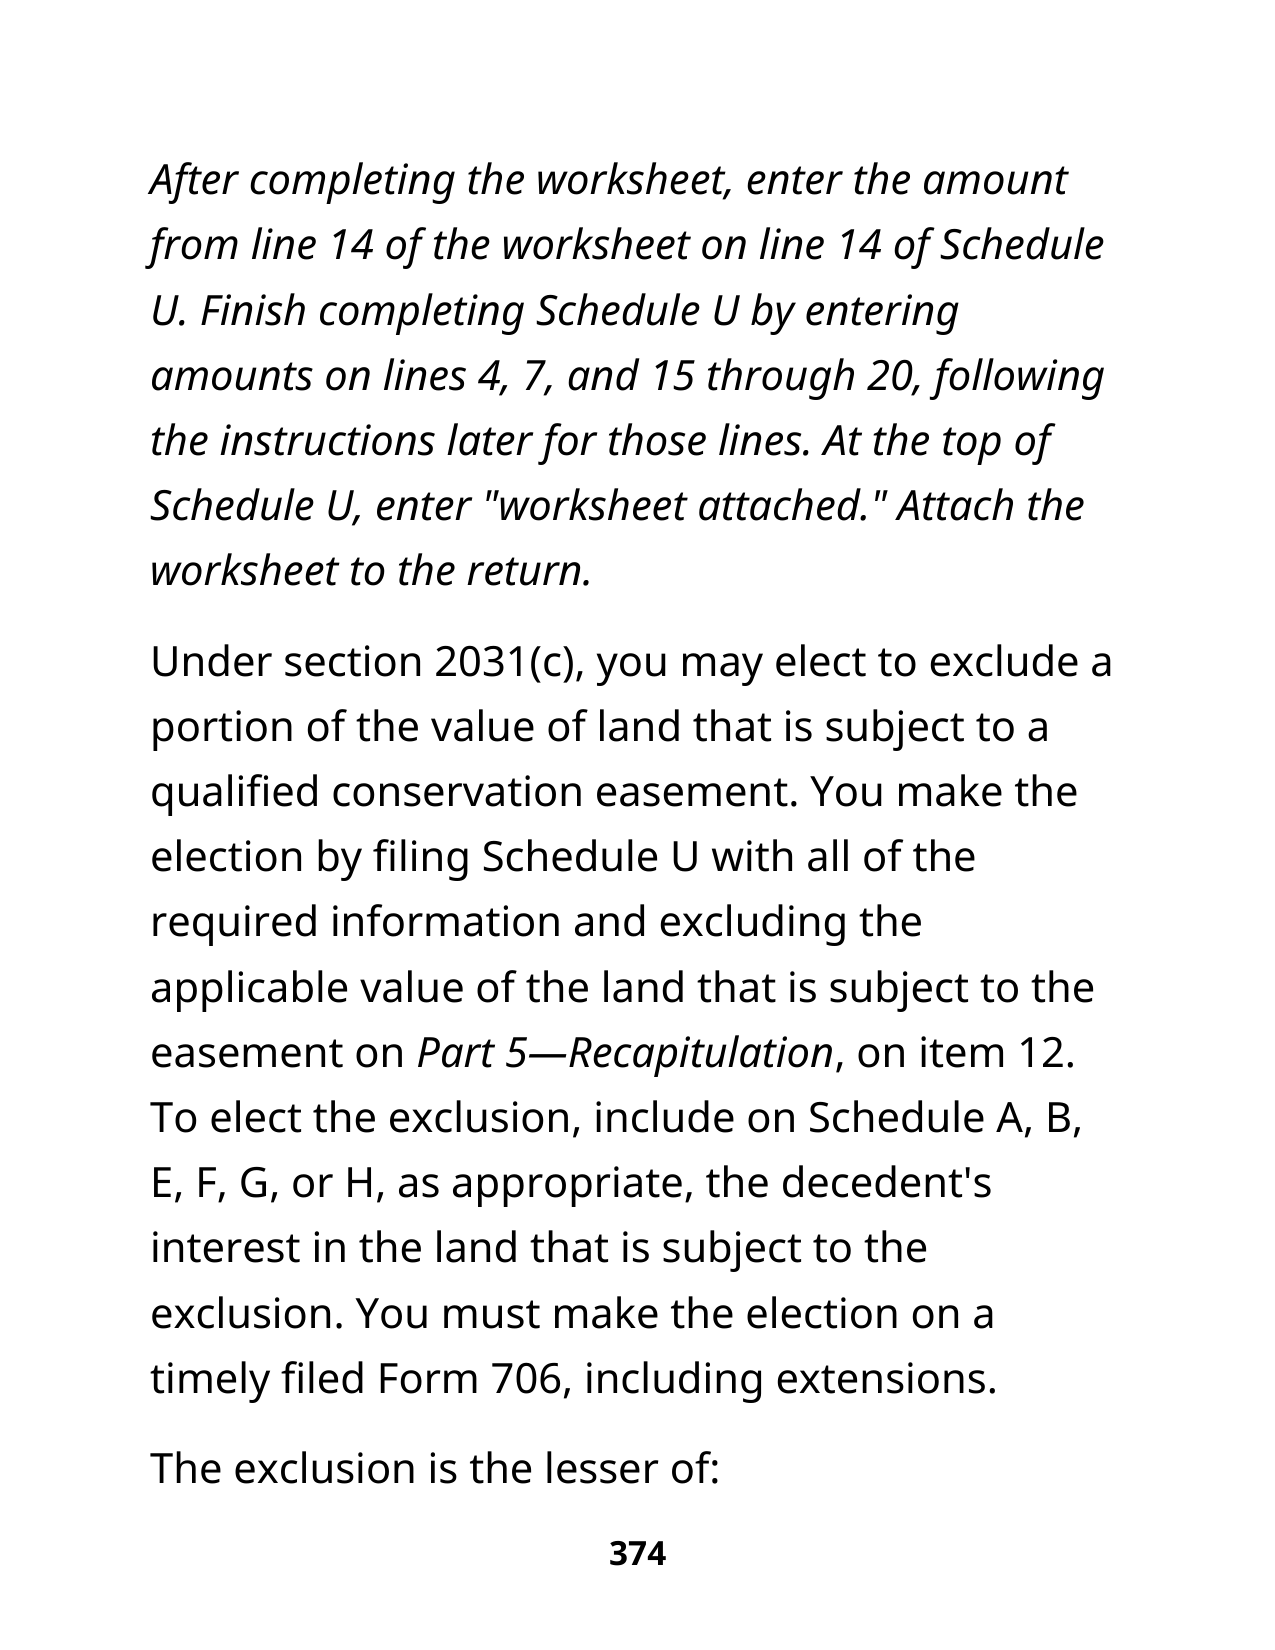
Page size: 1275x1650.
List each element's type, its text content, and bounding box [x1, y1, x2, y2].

text Under section 2031(c), you may elect to exclude a portion of the value of land that is subject to a qualified conservation easement. You make the election by filing Schedule U with all of the required information and excluding the applicable value of the land that is subject to the easement on Part 5—Recapitulation, on item 12. To elect the exclusion, include on Schedule A, B, E, F, G, or H, as appropriate, the decedent's interest in the land that is subject to the exclusion. You must make the election on a timely filed Form 706, including extensions. [150, 631, 1125, 1406]
text After completing the worksheet, enter the amount from line 14 of the worksheet on line 14 of Schedule U. Finish completing Schedule U by entering amounts on lines 4, 7, and 15 through 20, following the instructions later for those lines. At the top of Schedule U, enter "worksheet attached." Attach the worksheet to the return. [150, 150, 1125, 598]
text The exclusion is the lesser of: [150, 1439, 1125, 1496]
